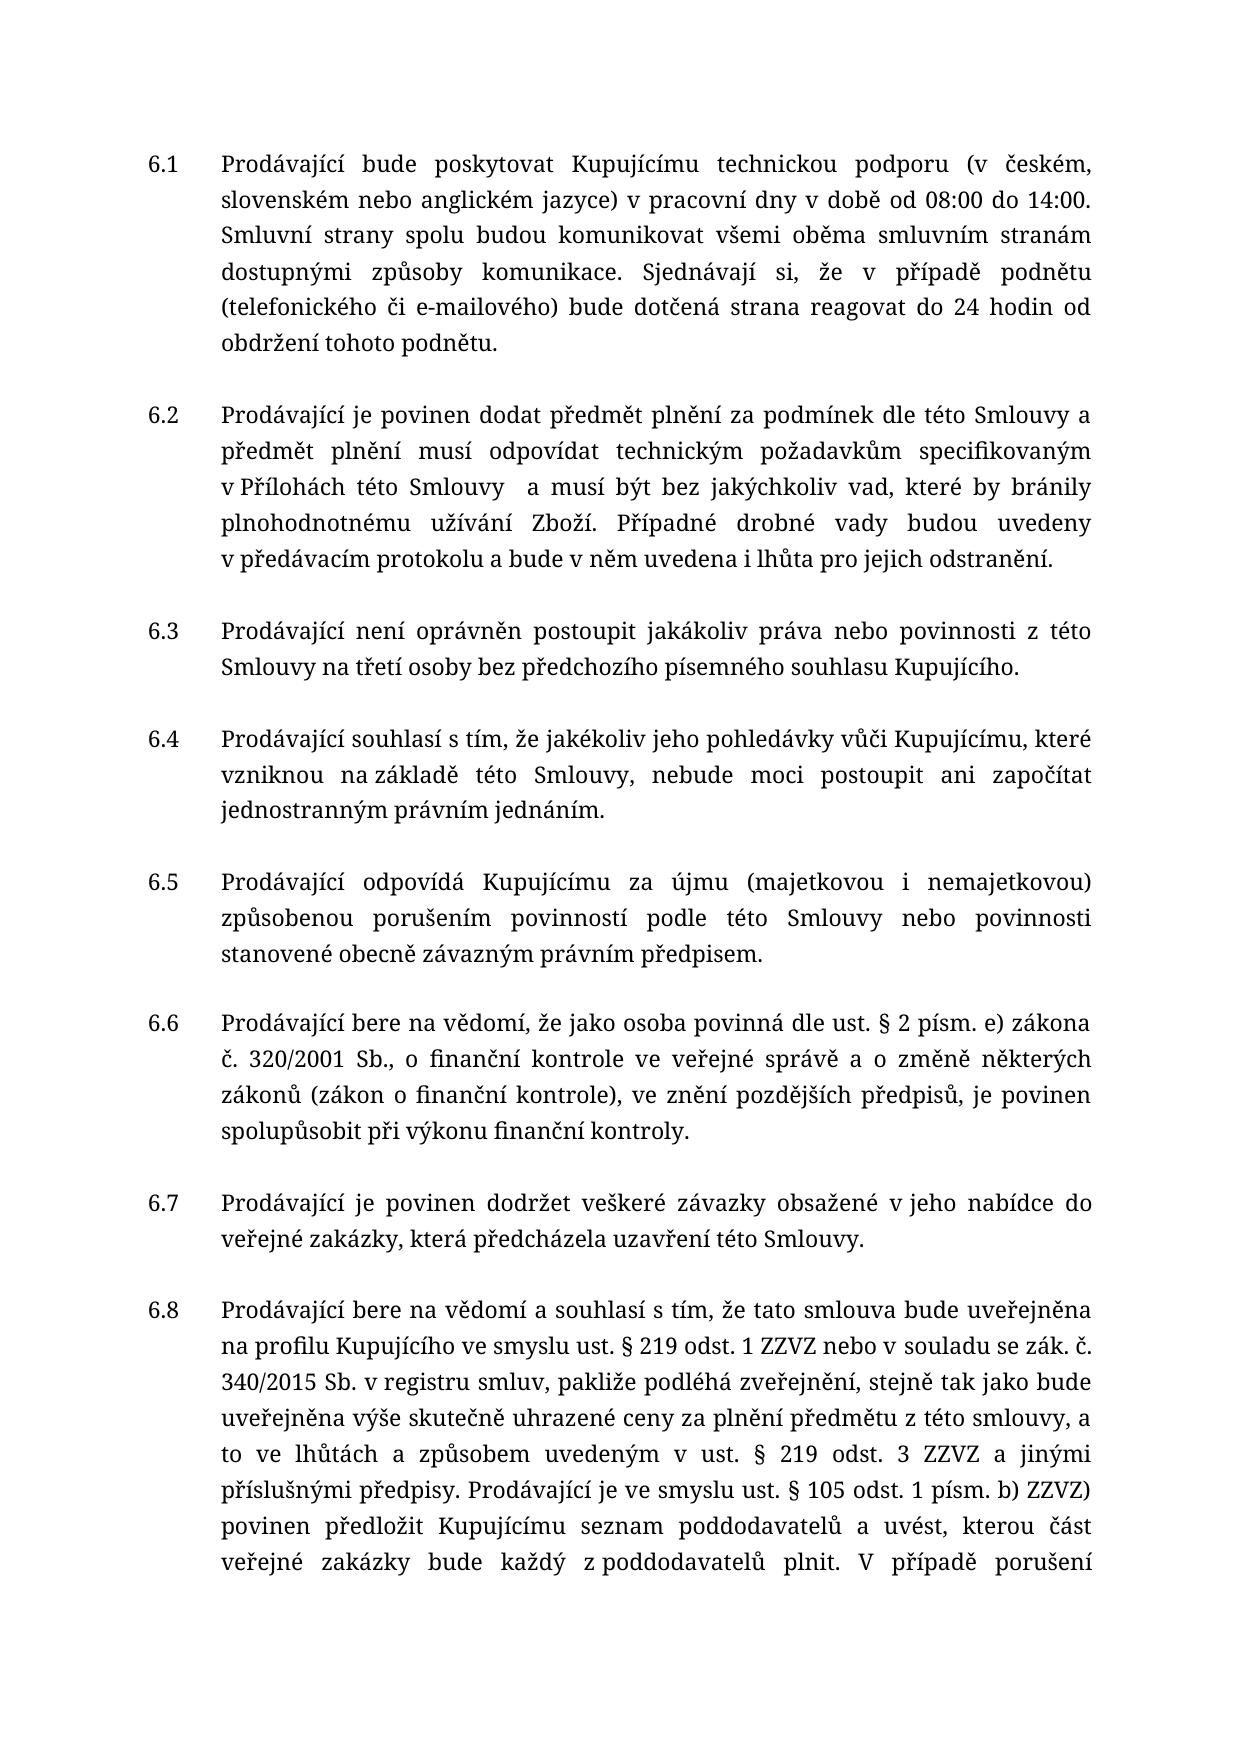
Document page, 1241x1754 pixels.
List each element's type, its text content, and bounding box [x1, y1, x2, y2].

text 6.1 Prodávající bude poskytovat Kupujícímu technickou podporu (v českém, slovenském nebo anglickém jazyce) v pracovní dny v době od 08:00 do 14:00. Smluvní strany spolu budou komunikovat všemi oběma smluvním stranám dostupnými způsoby komunikace. Sjednávají si, že v případě podnětu (telefonického či e-mailového) bude dotčená strana reagovat do 24 hodin od obdržení tohoto podnětu. [148, 148, 1093, 358]
text 6.5 Prodávající odpovídá Kupujícímu za újmu (majetkovou i nemajetkovou) způsobenou porušením povinností podle této Smlouvy nebo povinnosti stanovené obecně závazným právním předpisem. [148, 866, 1093, 969]
text 6.7 Prodávající je povinen dodržet veškeré závazky obsažené v jeho nabídce do veřejné zakázky, která předcházela uzavření této Smlouvy. [148, 1187, 1093, 1254]
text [148, 1294, 1093, 1577]
text 6.2 Prodávající je povinen dodat předmět plnění za podmínek dle této Smlouvy a předmět plnění musí odpovídat technickým požadavkům specifikovaným v Přílohách této Smlouvy a musí být bez jakýchkoliv vad, které by bránily plnohodnotnému užívání Zboží. Případné drobné vady budou uvedeny v předávacím protokolu a bude v něm uvedena i lhůta pro jejich odstranění. [148, 399, 1093, 574]
text 6.6 Prodávající bere na vědomí, že jako osoba povinná dle ust. § 2 písm. e) zákona č. 320/2001 Sb., o finanční kontrole ve veřejné správě a o změně některých zákonů (zákon o finanční kontrole), ve znění pozdějších předpisů, je povinen spolupůsobit při výkonu finanční kontroly. [148, 1007, 1093, 1146]
text 6.3 Prodávající není oprávněn postoupit jakákoliv práva nebo povinnosti z této Smlouvy na třetí osoby bez předchozího písemného souhlasu Kupujícího. [148, 615, 1093, 682]
text 6.4 Prodávající souhlasí s tím, že jakékoliv jeho pohledávky vůči Kupujícímu, které vzniknou na základě této Smlouvy, nebude moci postoupit ani započítat jednostranným právním jednáním. [148, 723, 1093, 826]
